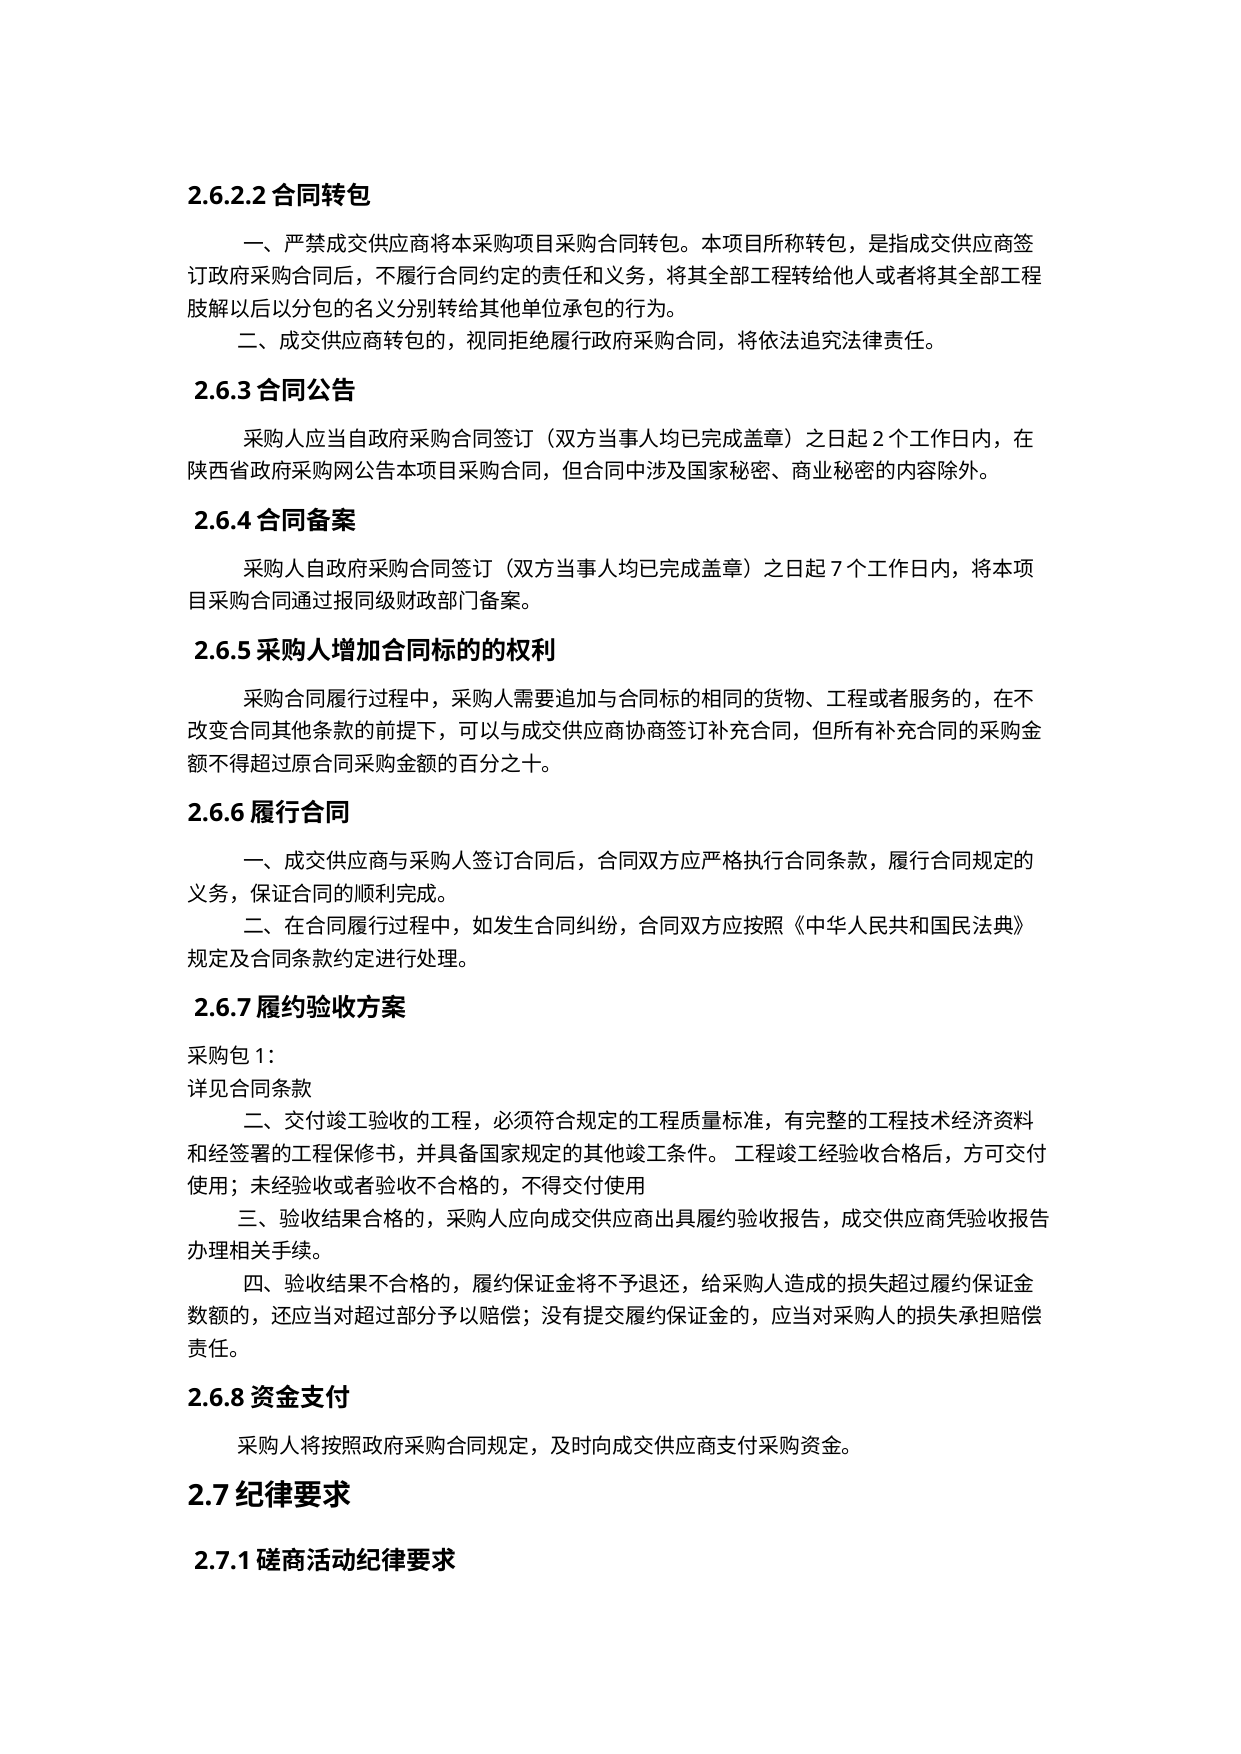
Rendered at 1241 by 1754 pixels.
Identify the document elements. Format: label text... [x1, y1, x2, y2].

text 2.6.7履约验收方案 [187, 974, 1053, 1039]
text 2.6.8资金支付 [187, 1364, 1053, 1429]
text 三、验收结果合格的，采购人应向成交供应商出具履约验收报告，成交供应商凭验收报告办理相关手续。 [187, 1202, 1053, 1267]
text 2.6.2.2合同转包 [187, 162, 1053, 227]
text 二、在合同履行过程中，如发生合同纠纷，合同双方应按照《中华人民共和国民法典》规定及合同条款约定进行处理。 [187, 909, 1053, 974]
text 采购人自政府采购合同签订（双方当事人均已完成盖章）之日起7个工作日内，将本项目采购合同通过报同级财政部门备案。 [187, 552, 1053, 617]
text 采购包1： [187, 1039, 1053, 1072]
text 2.7纪律要求 [187, 1462, 1053, 1527]
text 四、验收结果不合格的，履约保证金将不予退还，给采购人造成的损失超过履约保证金数额的，还应当对超过部分予以赔偿；没有提交履约保证金的，应当对采购人的损失承担赔偿责任。 [187, 1267, 1053, 1364]
text 二、成交供应商转包的，视同拒绝履行政府采购合同，将依法追究法律责任。 [187, 324, 1053, 357]
text 一、成交供应商与采购人签订合同后，合同双方应严格执行合同条款，履行合同规定的义务，保证合同的顺利完成。 [187, 844, 1053, 909]
text 采购人将按照政府采购合同规定，及时向成交供应商支付采购资金。 [187, 1429, 1053, 1462]
text 采购人应当自政府采购合同签订（双方当事人均已完成盖章）之日起2个工作日内，在陕西省政府采购网公告本项目采购合同，但合同中涉及国家秘密、商业秘密的内容除外。 [187, 422, 1053, 487]
text 2.6.3合同公告 [187, 357, 1053, 422]
text 2.6.5采购人增加合同标的的权利 [187, 617, 1053, 682]
text 详见合同条款 [187, 1072, 1053, 1104]
text 二、交付竣工验收的工程，必须符合规定的工程质量标准，有完整的工程技术经济资料和经签署的工程保修书，并具备国家规定的其他竣工条件。 工程竣工经验收合格后，方可交付使用；未经验收或者验收不合格的，不得交付使用 [187, 1104, 1053, 1202]
text 采购合同履行过程中，采购人需要追加与合同标的相同的货物、工程或者服务的，在不改变合同其他条款的前提下，可以与成交供应商协商签订补充合同，但所有补充合同的采购金额不得超过原合同采购金额的百分之十。 [187, 682, 1053, 779]
text 2.7.1磋商活动纪律要求 [187, 1527, 1053, 1592]
text 2.6.4合同备案 [187, 487, 1053, 552]
text 一、严禁成交供应商将本采购项目采购合同转包。本项目所称转包，是指成交供应商签订政府采购合同后，不履行合同约定的责任和义务，将其全部工程转给他人或者将其全部工程肢解以后以分包的名义分别转给其他单位承包的行为。 [187, 227, 1053, 324]
text 2.6.6履行合同 [187, 779, 1053, 844]
